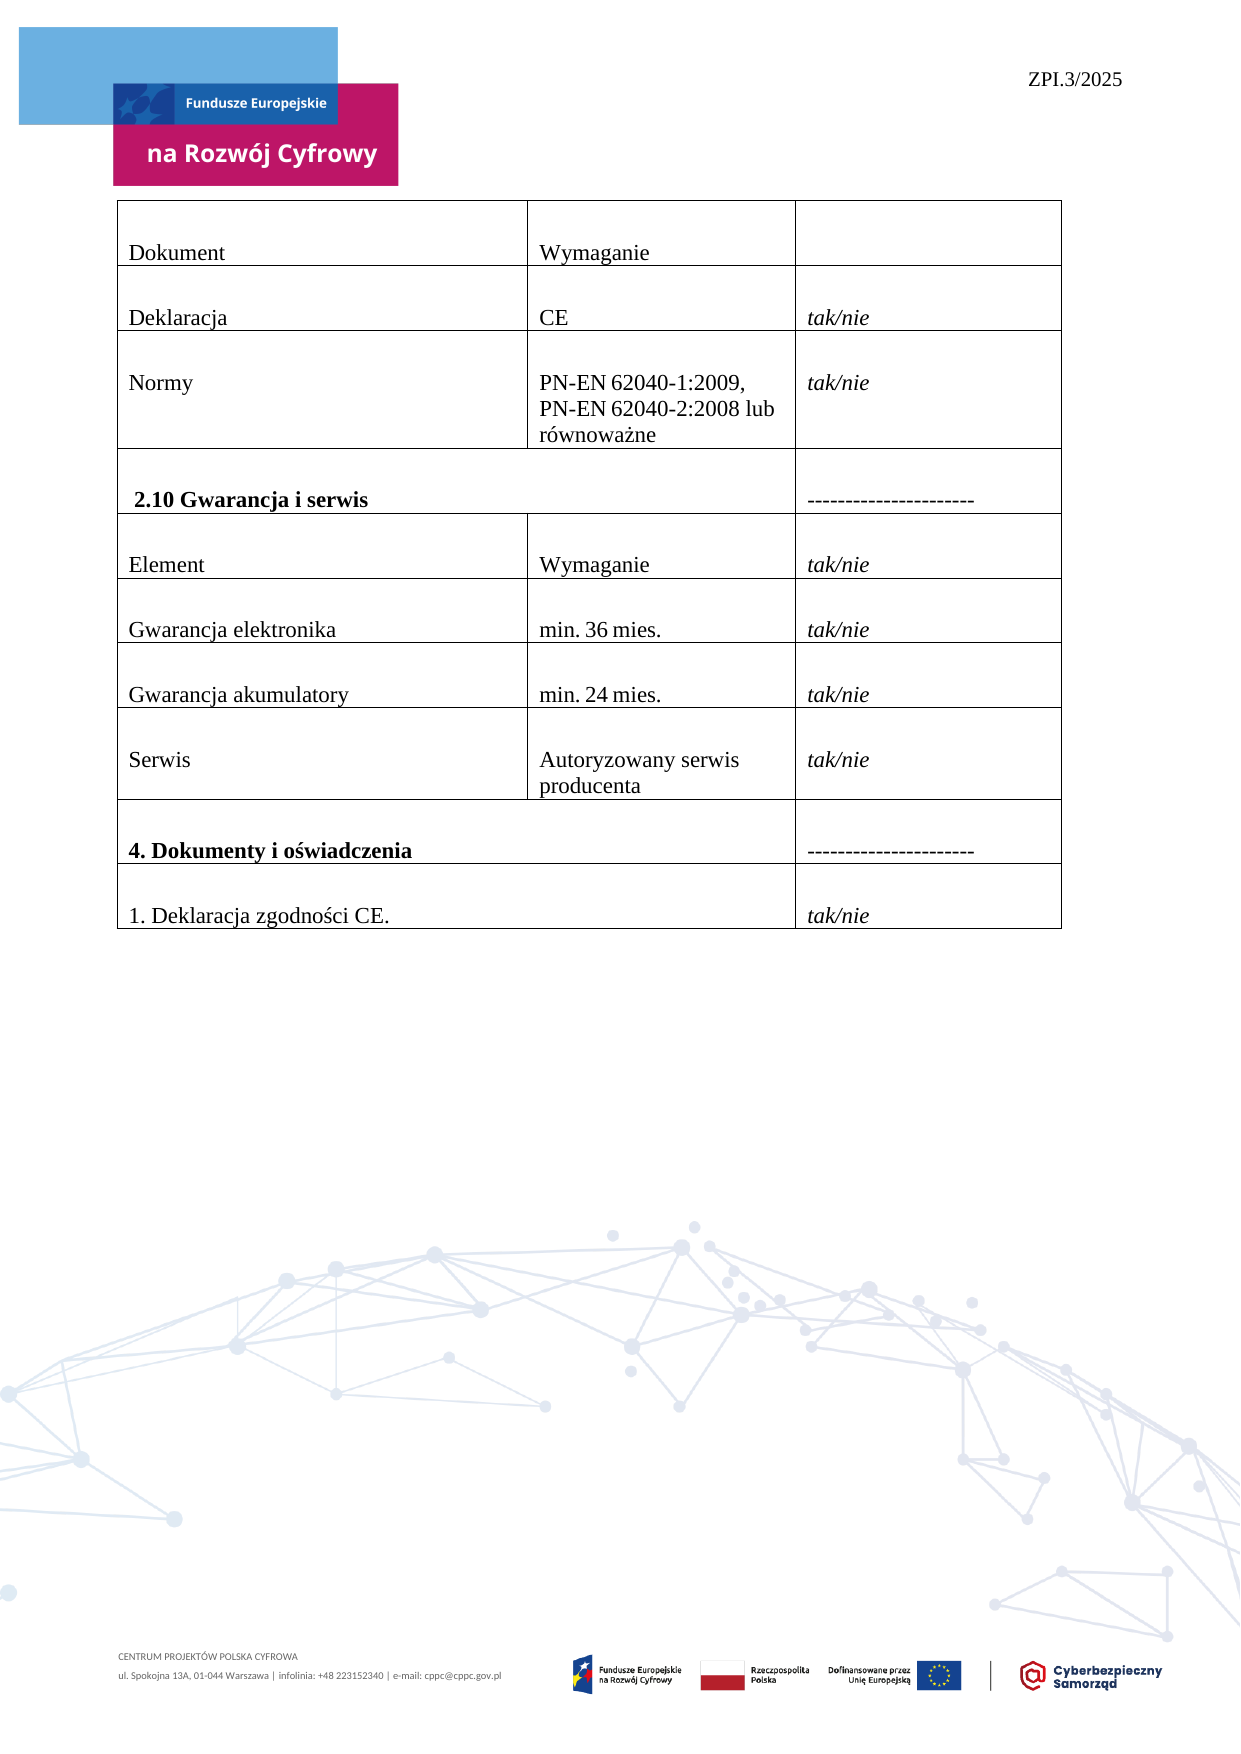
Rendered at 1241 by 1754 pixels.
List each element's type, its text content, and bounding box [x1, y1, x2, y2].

table_cell CE [528, 266, 795, 330]
table_cell [796, 201, 1061, 265]
table_cell tak/nie [796, 708, 1061, 798]
table_cell tak/nie [796, 331, 1061, 448]
table_cell 2.10 Gwarancja i serwis [118, 449, 795, 512]
table_cell tak/nie [796, 514, 1061, 577]
table_cell ---------------------- [796, 449, 1061, 512]
table_cell Deklaracja [118, 266, 527, 330]
table_cell Wymaganie [528, 514, 795, 577]
table_cell Element [118, 514, 527, 577]
table_cell Normy [118, 331, 527, 448]
picture [0, 1221, 1240, 1754]
table_cell Autoryzowany serwis producenta [528, 708, 795, 798]
table_cell tak/nie [796, 864, 1061, 928]
table_cell ---------------------- [796, 800, 1061, 863]
table_cell min. 36 mies. [528, 579, 795, 642]
table_cell tak/nie [796, 579, 1061, 642]
table_cell tak/nie [796, 266, 1061, 330]
table_cell Gwarancja elektronika [118, 579, 527, 642]
table_cell Gwarancja akumulatory [118, 643, 527, 707]
table_cell Dokument [118, 201, 527, 265]
table_cell tak/nie [796, 643, 1061, 707]
picture [18, 27, 399, 186]
table_cell Serwis [118, 708, 527, 798]
table_cell 1. Deklaracja zgodności CE. [118, 864, 795, 928]
table_cell 4. Dokumenty i oświadczenia [118, 800, 795, 863]
table_cell Wymaganie [528, 201, 795, 265]
table_cell min. 24 mies. [528, 643, 795, 707]
table_cell PN-EN 62040-1:2009, PN-EN 62040-2:2008 lub równoważne [528, 331, 795, 448]
